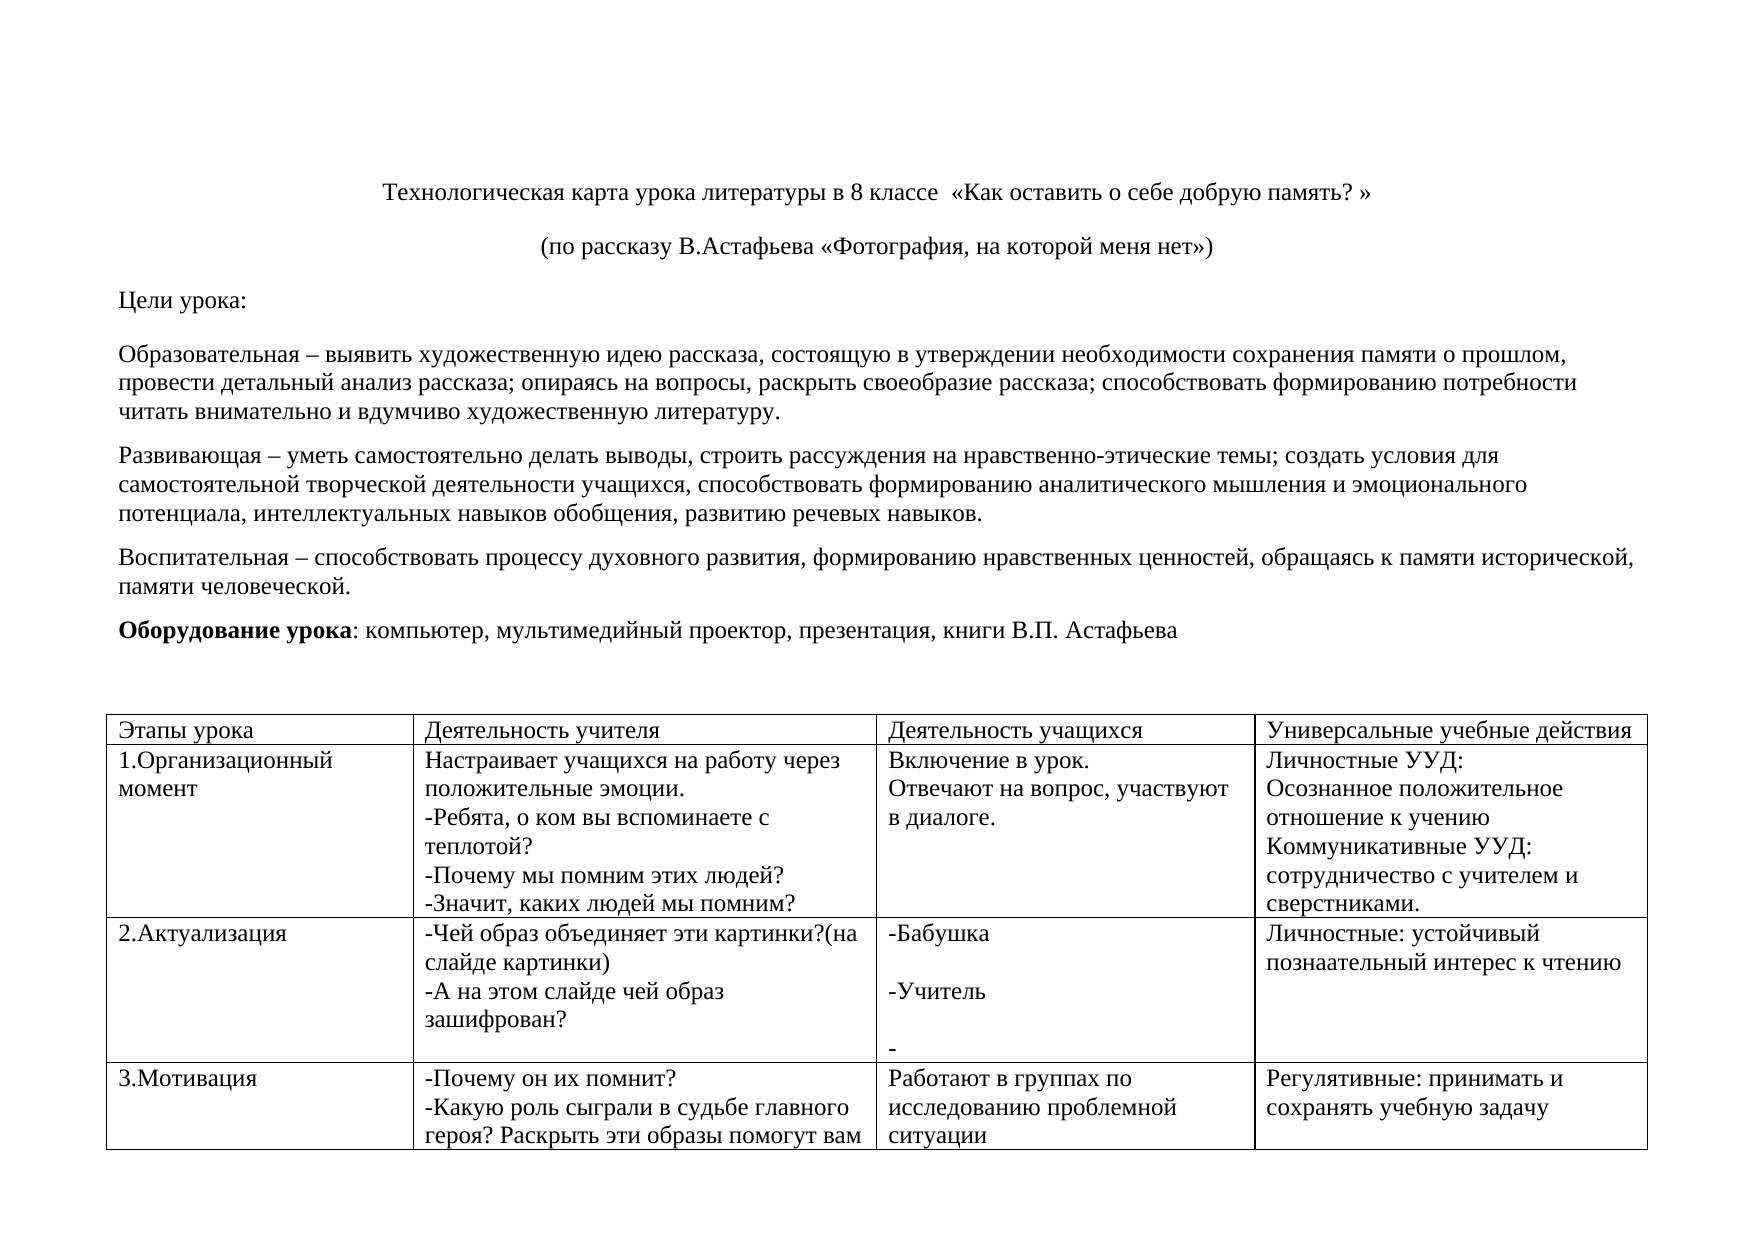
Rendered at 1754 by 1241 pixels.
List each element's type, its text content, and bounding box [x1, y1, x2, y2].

table_cell Настраивает учащихся на работу через положительные эмоции. -Ребята, о ком вы вспоминаете с теплотой? -Почему мы помним этих людей? -Значит, каких людей мы помним? [414, 745, 876, 917]
table_cell 3.Мотивация [107, 1063, 413, 1149]
table_cell Личностные УУД: Осознанное положительное отношение к учению Коммуникативные УУД: сотрудничество с учителем и сверстниками. [1256, 745, 1647, 917]
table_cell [414, 1063, 876, 1149]
table_cell -Бабушка -Учитель - [877, 918, 1254, 1062]
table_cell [1256, 1063, 1647, 1149]
table_header Универсальные учебные действия [1256, 715, 1647, 744]
table_cell 1.Организационный момент [107, 745, 413, 917]
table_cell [877, 1063, 1254, 1149]
table_header Деятельность учителя [414, 715, 876, 744]
table_header Деятельность учащихся [877, 715, 1254, 744]
table_header Этапы урока [107, 715, 413, 744]
text Оборудование урока: компьютер, мультимедийный проектор, презентация, книги В.П. Астафьева [118, 616, 1636, 644]
table_cell -Чей образ объединяет эти картинки?(на слайде картинки) -А на этом слайде чей образ зашифрован? [414, 918, 876, 1062]
text Обpазовательная – выявить художественную идею рассказа, состоящую в утверждении необходимости сохранения памяти о прошлом, пpовести детальный анализ рассказа; опиpаясь на вопpосы, pаскрыть своеобpазие pассказа; способствовать фоpмиpованию потpебности читать внимательно и вдумчиво художественную литеpатуру. [118, 339, 1636, 425]
text Pазвивающая – уметь самостоятельно делать выводы, строить рассуждения на нравственно-этические темы; создать условия для самостоятельной творческой деятельности учащихся, способствовать формированию аналитического мышления и эмоционального потенциала, интеллектуальных навыков обобщения, развитию речевых навыков. [118, 441, 1636, 527]
table_cell 2.Актуализация [107, 918, 413, 1062]
text Технологическая карта урока литературы в 8 классе «Как оставить о себе добрую память? » [118, 177, 1636, 206]
text (по рассказу В.Астафьева «Фотография, на которой меня нет») [118, 231, 1636, 260]
text Воспитательная – способствовать процессу духовного развития, формированию нравственных ценностей, обращаясь к памяти исторической, памяти человеческой. [118, 542, 1636, 600]
text Цели урока: [118, 285, 1636, 314]
table_cell Личностные: устойчивый познаательный интерес к чтению [1256, 918, 1647, 1062]
table_cell Включение в урок. Отвечают на вопрос, участвуют в диалоге. [877, 745, 1254, 917]
